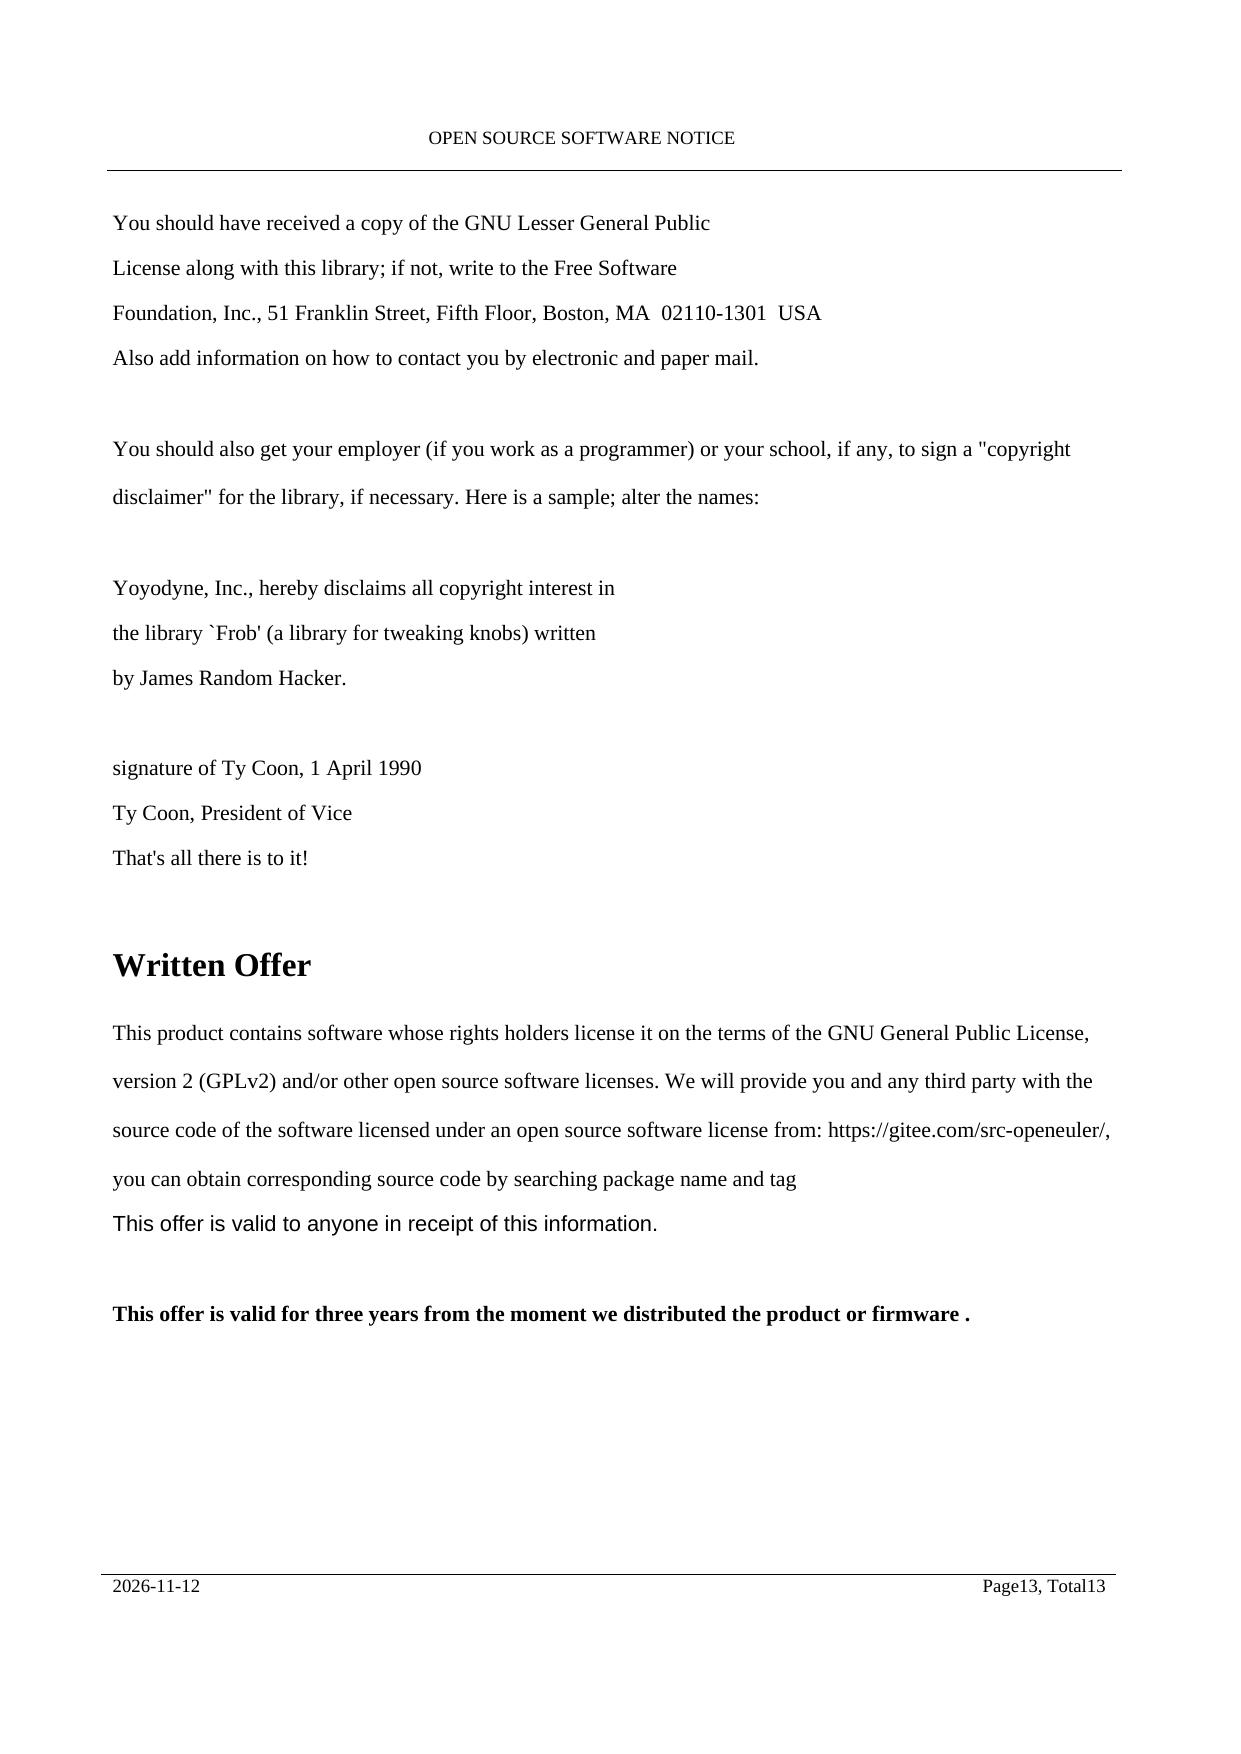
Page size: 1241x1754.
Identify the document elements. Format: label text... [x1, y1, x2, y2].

text Written Offer [112, 932, 1128, 997]
text You should also get your employer (if you work as a programmer) or your school, if any, to sign a "copyright disclaimer" for the library, if necessary. Here is a sample; alter the names: [112, 432, 1128, 513]
text This product contains software whose rights holders license it on the terms of the GNU General Public License, version 2 (GPLv2) and/or other open source software licenses. We will provide you and any third party with the source code of the software licensed under an open source software license from: https://gitee.com/src-openeuler/, you can obtain corresponding source code by searching package name and tag [112, 1016, 1128, 1194]
text by James Random Hacker. [112, 661, 1128, 693]
text Also add information on how to contact you by electronic and paper mail. [112, 342, 1128, 374]
text This offer is valid for three years from the moment we distributed the product or firmware . [112, 1297, 1128, 1330]
text License along with this library; if not, write to the Free Software [112, 251, 1128, 284]
text That's all there is to it! [112, 841, 1128, 874]
text the library `Frob' (a library for tweaking knobs) written [112, 616, 1128, 648]
text Foundation, Inc., 51 Franklin Street, Fifth Floor, Boston, MA 02110-1301 USA [112, 297, 1128, 329]
text Ty Coon, President of Vice [112, 796, 1128, 829]
text You should have received a copy of the GNU Lesser General Public [112, 206, 1128, 239]
text This offer is valid to anyone in receipt of this information. [112, 1207, 1128, 1240]
text Yoyodyne, Inc., hereby disclaims all copyright interest in [112, 571, 1128, 603]
text signature of Ty Coon, 1 April 1990 [112, 751, 1128, 784]
